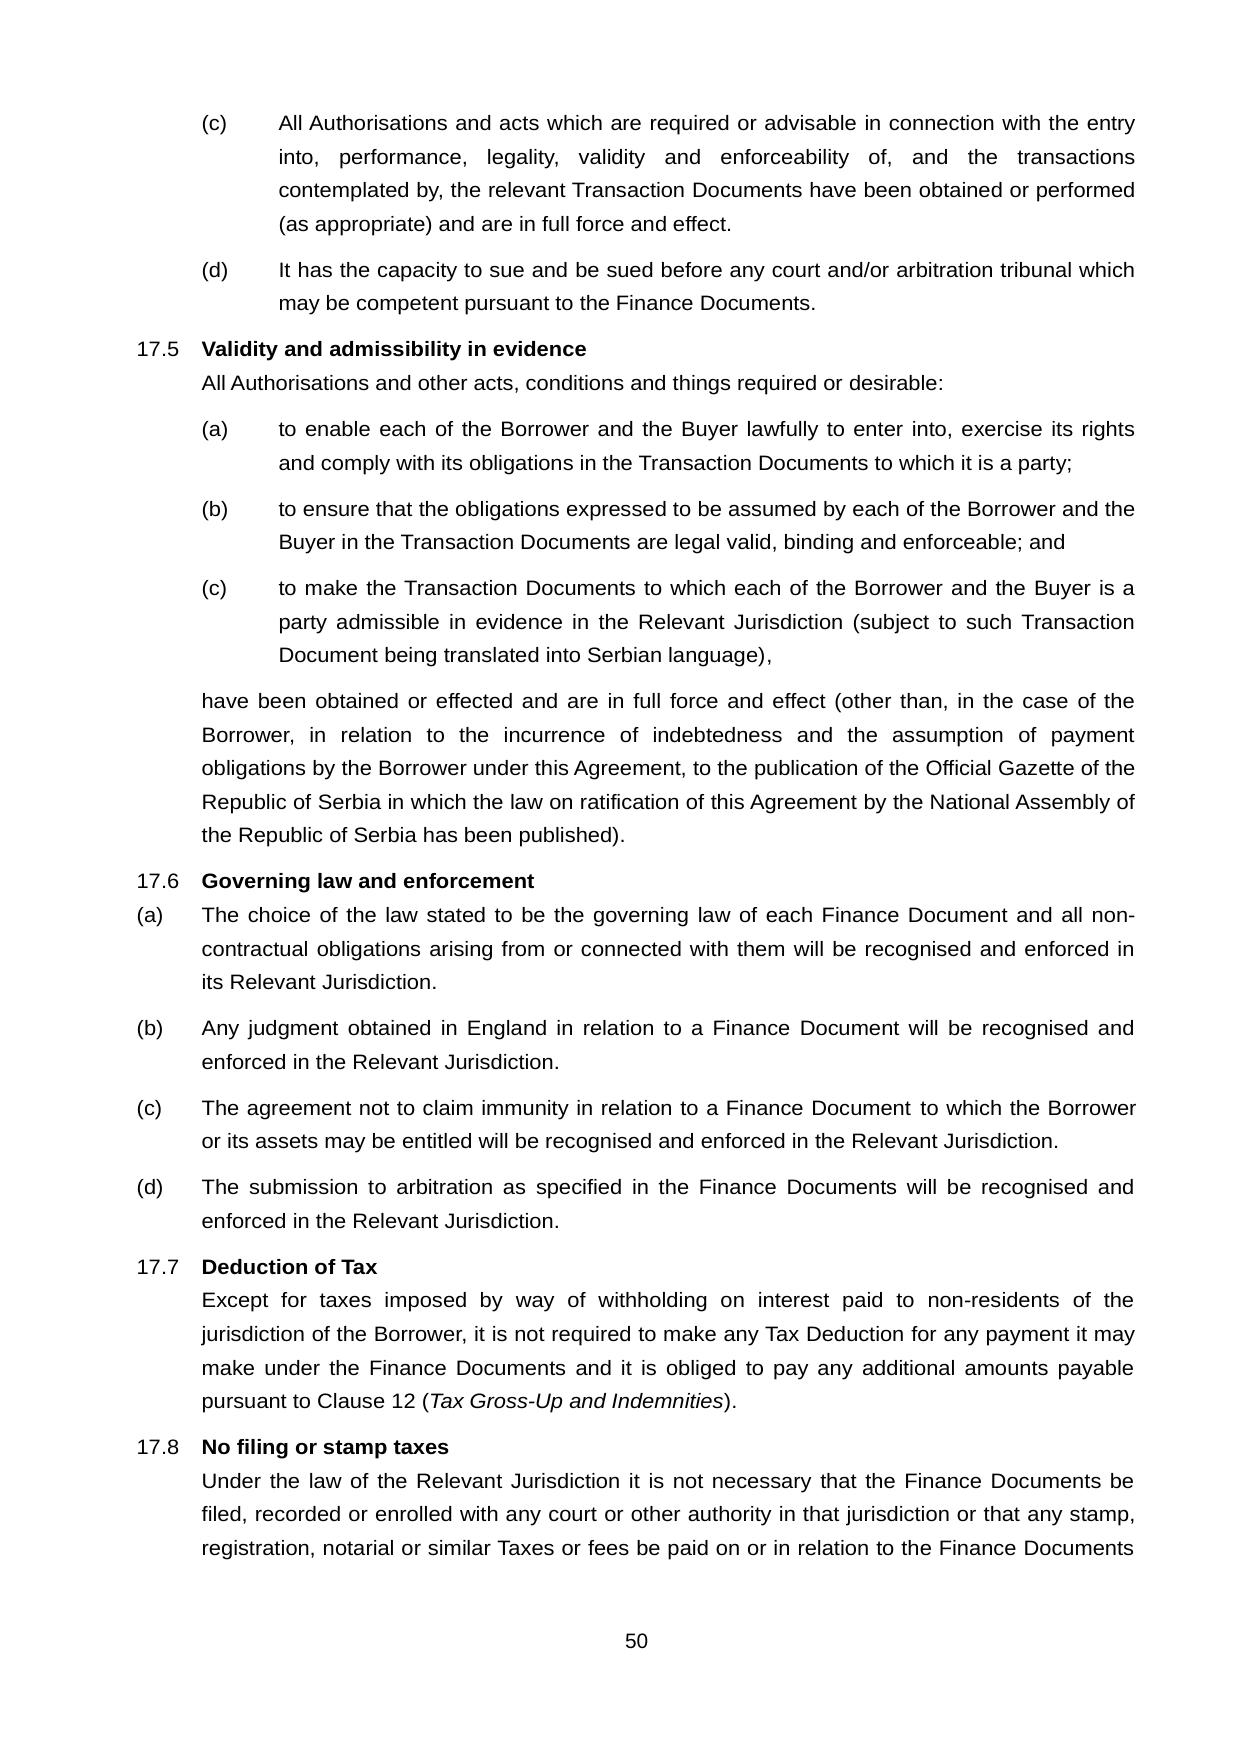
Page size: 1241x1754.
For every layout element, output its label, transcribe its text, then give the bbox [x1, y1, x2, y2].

text The submission to arbitration as specified in the Finance Documents will be recognised and enforced in the Relevant Jurisdiction. [136, 1175, 1137, 1233]
text Any judgment obtained in England in relation to a Finance Document will be recognised and enforced in the Relevant Jurisdiction. [136, 1016, 1137, 1073]
text Except for taxes imposed by way of withholding on interest paid to non-residents of the jurisdiction of the Borrower, it is not required to make any Tax Deduction for any payment it may make under the Finance Documents and it is obliged to pay any additional amounts payable pursuant to Clause 12 (Tax Gross-Up and Indemnities). [201, 1288, 1137, 1413]
text have been obtained or effected and are in full force and effect (other than, in the case of the Borrower, in relation to the incurrence of indebtedness and the assumption of payment obligations by the Borrower under this Agreement, to the publication of the Official Gazette of the Republic of Serbia in which the law on ratification of this Agreement by the National Assembly of the Republic of Serbia has been published). [201, 689, 1137, 847]
text It has the capacity to sue and be sued before any court and/or arbitration tribunal which may be competent pursuant to the Finance Documents. [201, 258, 1137, 315]
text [201, 1468, 1137, 1559]
text The choice of the law stated to be the governing law of each Finance Document and all non-contractual obligations arising from or connected with them will be recognised and enforced in its Relevant Jurisdiction. [136, 903, 1137, 994]
text to make the Transaction Documents to which each of the Borrower and the Buyer is a party admissible in evidence in the Relevant Jurisdiction (subject to such Transaction Document being translated into Serbian language), [201, 576, 1137, 667]
text to enable each of the Borrower and the Buyer lawfully to enter into, exercise its rights and comply with its obligations in the Transaction Documents to which it is a party; [201, 417, 1137, 474]
text Governing law and enforcement [136, 869, 1137, 893]
text All Authorisations and acts which are required or advisable in connection with the entry into, performance, legality, validity and enforceability of, and the transactions contemplated by, the relevant Transaction Documents have been obtained or performed (as appropriate) and are in full force and effect. [201, 111, 1137, 236]
text All Authorisations and other acts, conditions and things required or desirable: [201, 371, 1137, 395]
text to ensure that the obligations expressed to be assumed by each of the Borrower and the Buyer in the Transaction Documents are legal valid, binding and enforceable; and [201, 496, 1137, 554]
text No filing or stamp taxes [136, 1435, 1137, 1459]
text Validity and admissibility in evidence [136, 337, 1137, 361]
text Deduction of Tax [136, 1255, 1137, 1279]
text The agreement not to claim immunity in relation to a Finance Document to which the Borrower or its assets may be entitled will be recognised and enforced in the Relevant Jurisdiction. [136, 1096, 1137, 1153]
